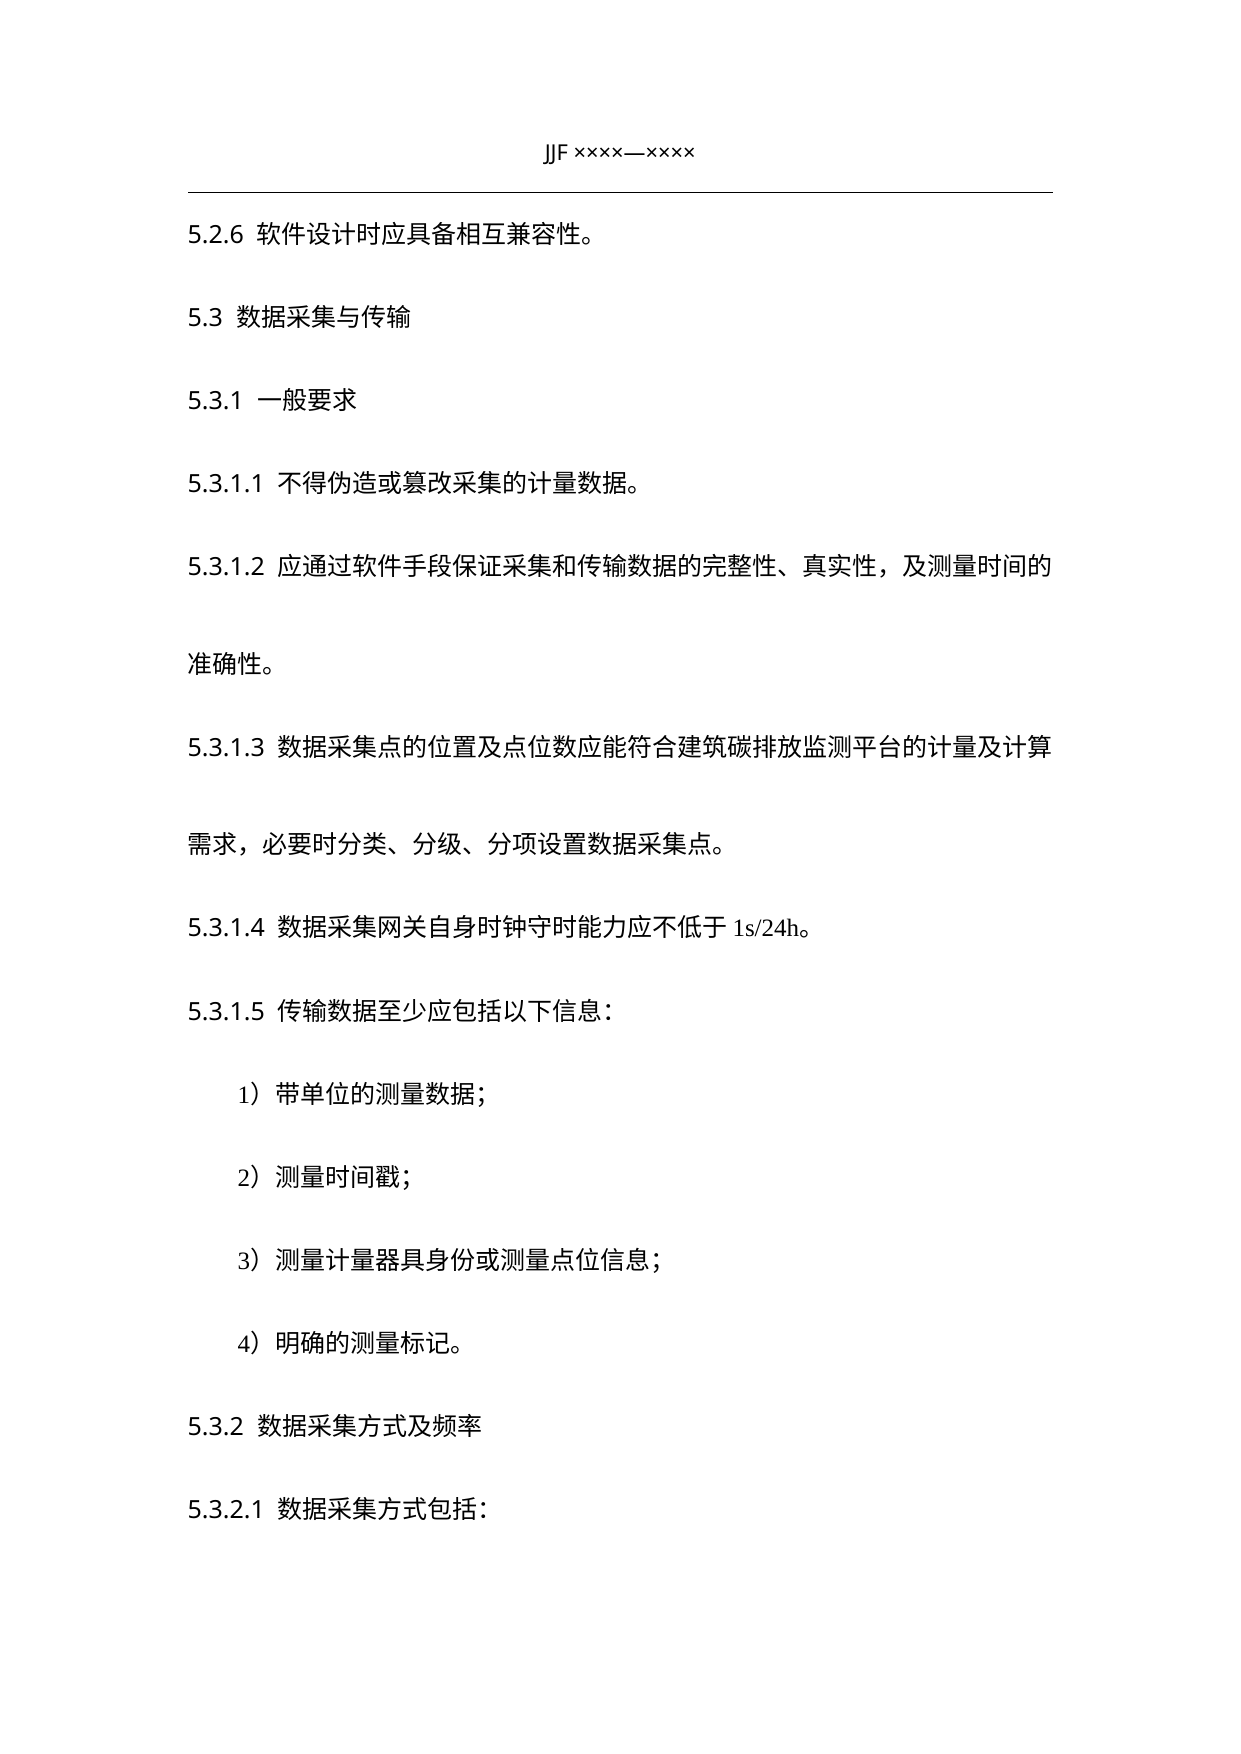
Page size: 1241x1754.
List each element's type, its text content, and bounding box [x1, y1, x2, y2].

text 5.3.1.1 不得伪造或篡改采集的计量数据。 [187, 449, 1053, 514]
text 5.3.1.4 数据采集网关自身时钟守时能力应不低于1s/24h。 [187, 893, 1053, 958]
text 5.3.1.2 应通过软件手段保证采集和传输数据的完整性、真实性，及测量时间的准确性。 [187, 532, 1053, 695]
text 5.2.6 软件设计时应具备相互兼容性。 [187, 200, 1053, 265]
text 5.3.2.1 数据采集方式包括： [187, 1475, 1053, 1540]
text 1）带单位的测量数据； [187, 1060, 1053, 1125]
text 4）明确的测量标记。 [187, 1309, 1053, 1374]
text 5.3.1.5 传输数据至少应包括以下信息： [187, 977, 1053, 1042]
subtitle 5.3.2 数据采集方式及频率 [187, 1392, 1053, 1457]
text 2）测量时间戳； [187, 1143, 1053, 1208]
text 3）测量计量器具身份或测量点位信息； [187, 1226, 1053, 1291]
text 5.3.1.3 数据采集点的位置及点位数应能符合建筑碳排放监测平台的计量及计算需求，必要时分类、分级、分项设置数据采集点。 [187, 713, 1053, 875]
subtitle 5.3 数据采集与传输 [187, 283, 1053, 348]
subtitle 5.3.1 一般要求 [187, 366, 1053, 431]
